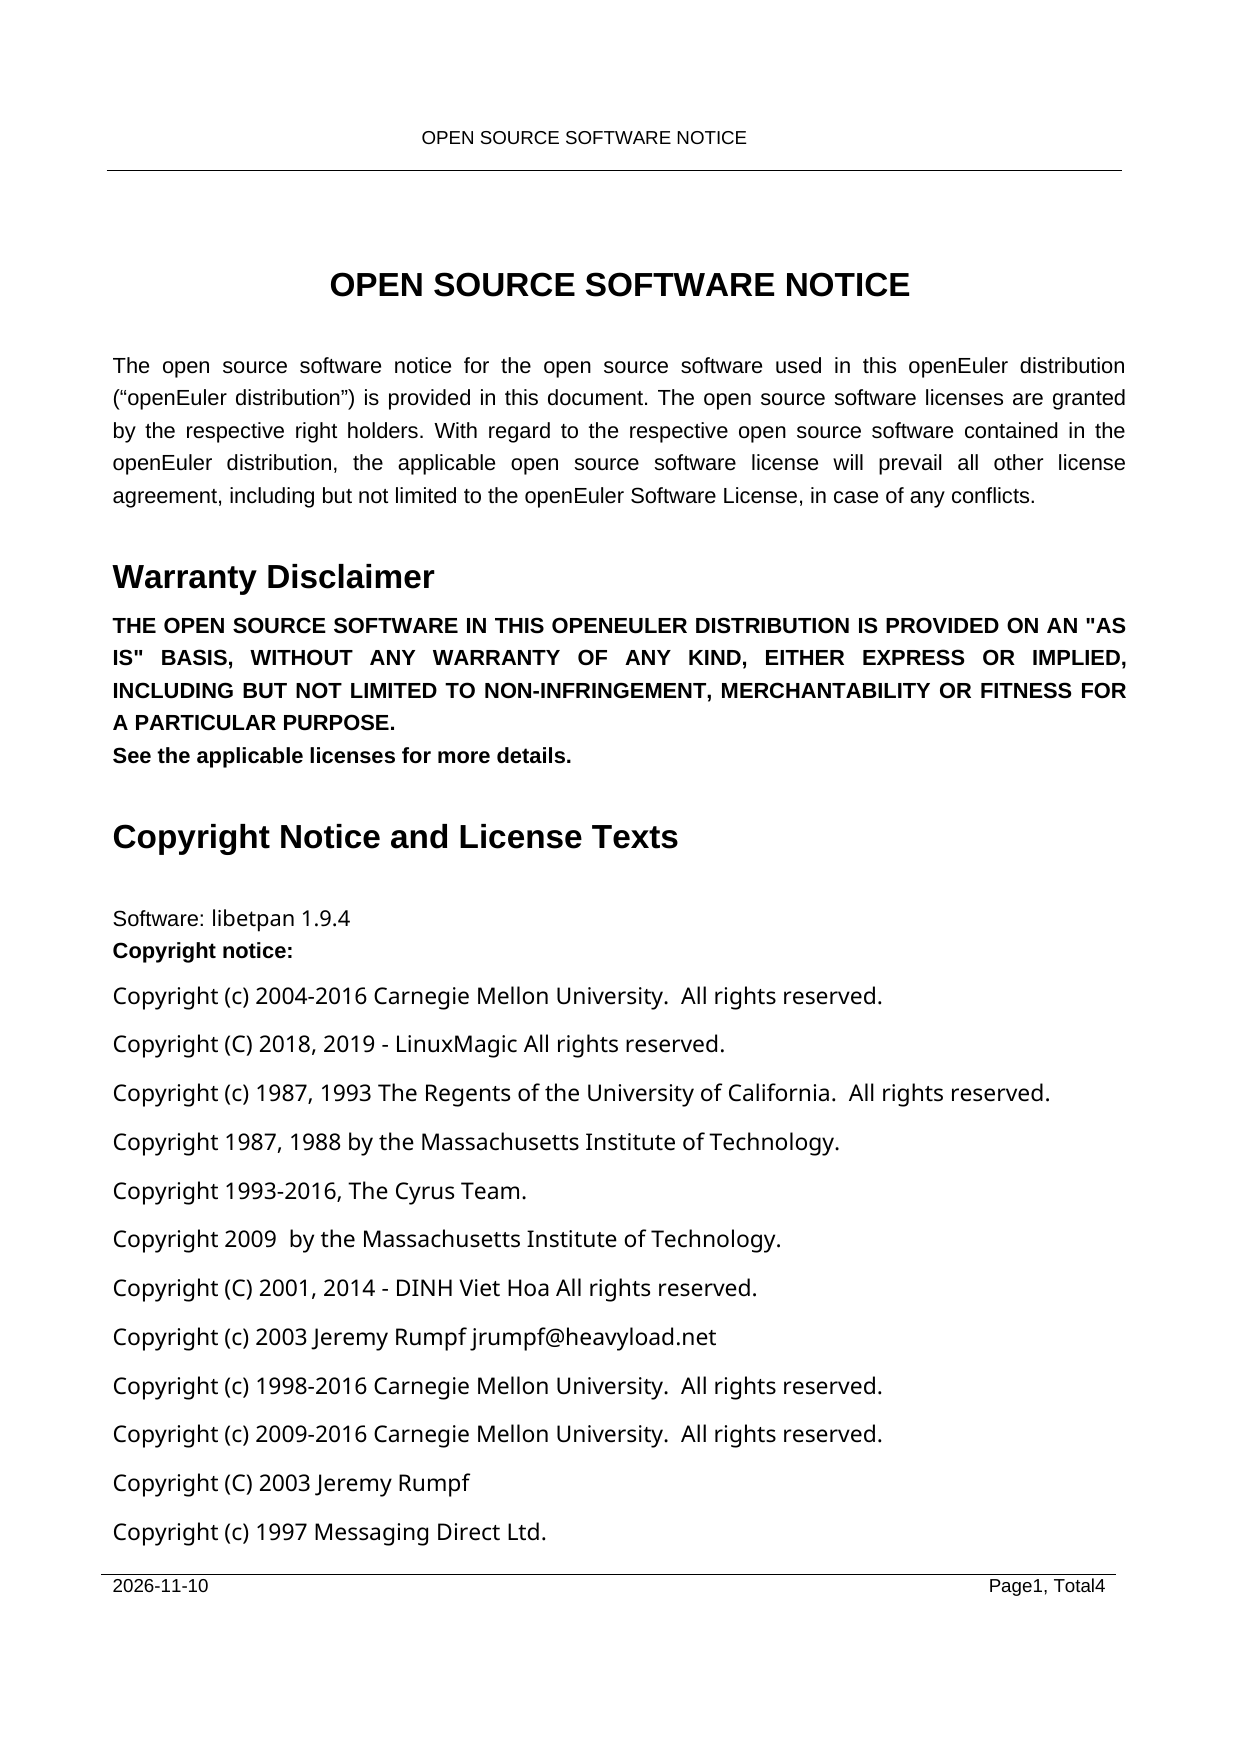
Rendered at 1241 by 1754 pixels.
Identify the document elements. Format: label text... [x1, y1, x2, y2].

text Copyright Notice and License Texts [112, 804, 1128, 869]
text OPEN SOURCE SOFTWARE NOTICE [112, 251, 1128, 316]
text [112, 979, 1128, 1548]
text THE OPEN SOURCE SOFTWARE IN THIS OPENEULER DISTRIBUTION IS PROVIDED ON AN "AS IS" BASIS, WITHOUT ANY WARRANTY OF ANY KIND, EITHER EXPRESS OR IMPLIED, INCLUDING BUT NOT LIMITED TO NON-INFRINGEMENT, MERCHANTABILITY OR FITNESS FOR A PARTICULAR PURPOSE. See the applicable licenses for more details. [112, 609, 1128, 771]
text Copyright notice: [112, 934, 1128, 966]
text Warranty Disclaimer [112, 544, 1128, 609]
text The open source software notice for the open source software used in this openEuler distribution (“openEuler distribution”) is provided in this document. The open source software licenses are granted by the respective right holders. With regard to the respective open source software contained in the openEuler distribution, the applicable open source software license will prevail all other license agreement, including but not limited to the openEuler Software License, in case of any conflicts. [112, 349, 1128, 511]
text Software: libetpan 1.9.4 [112, 901, 1128, 934]
